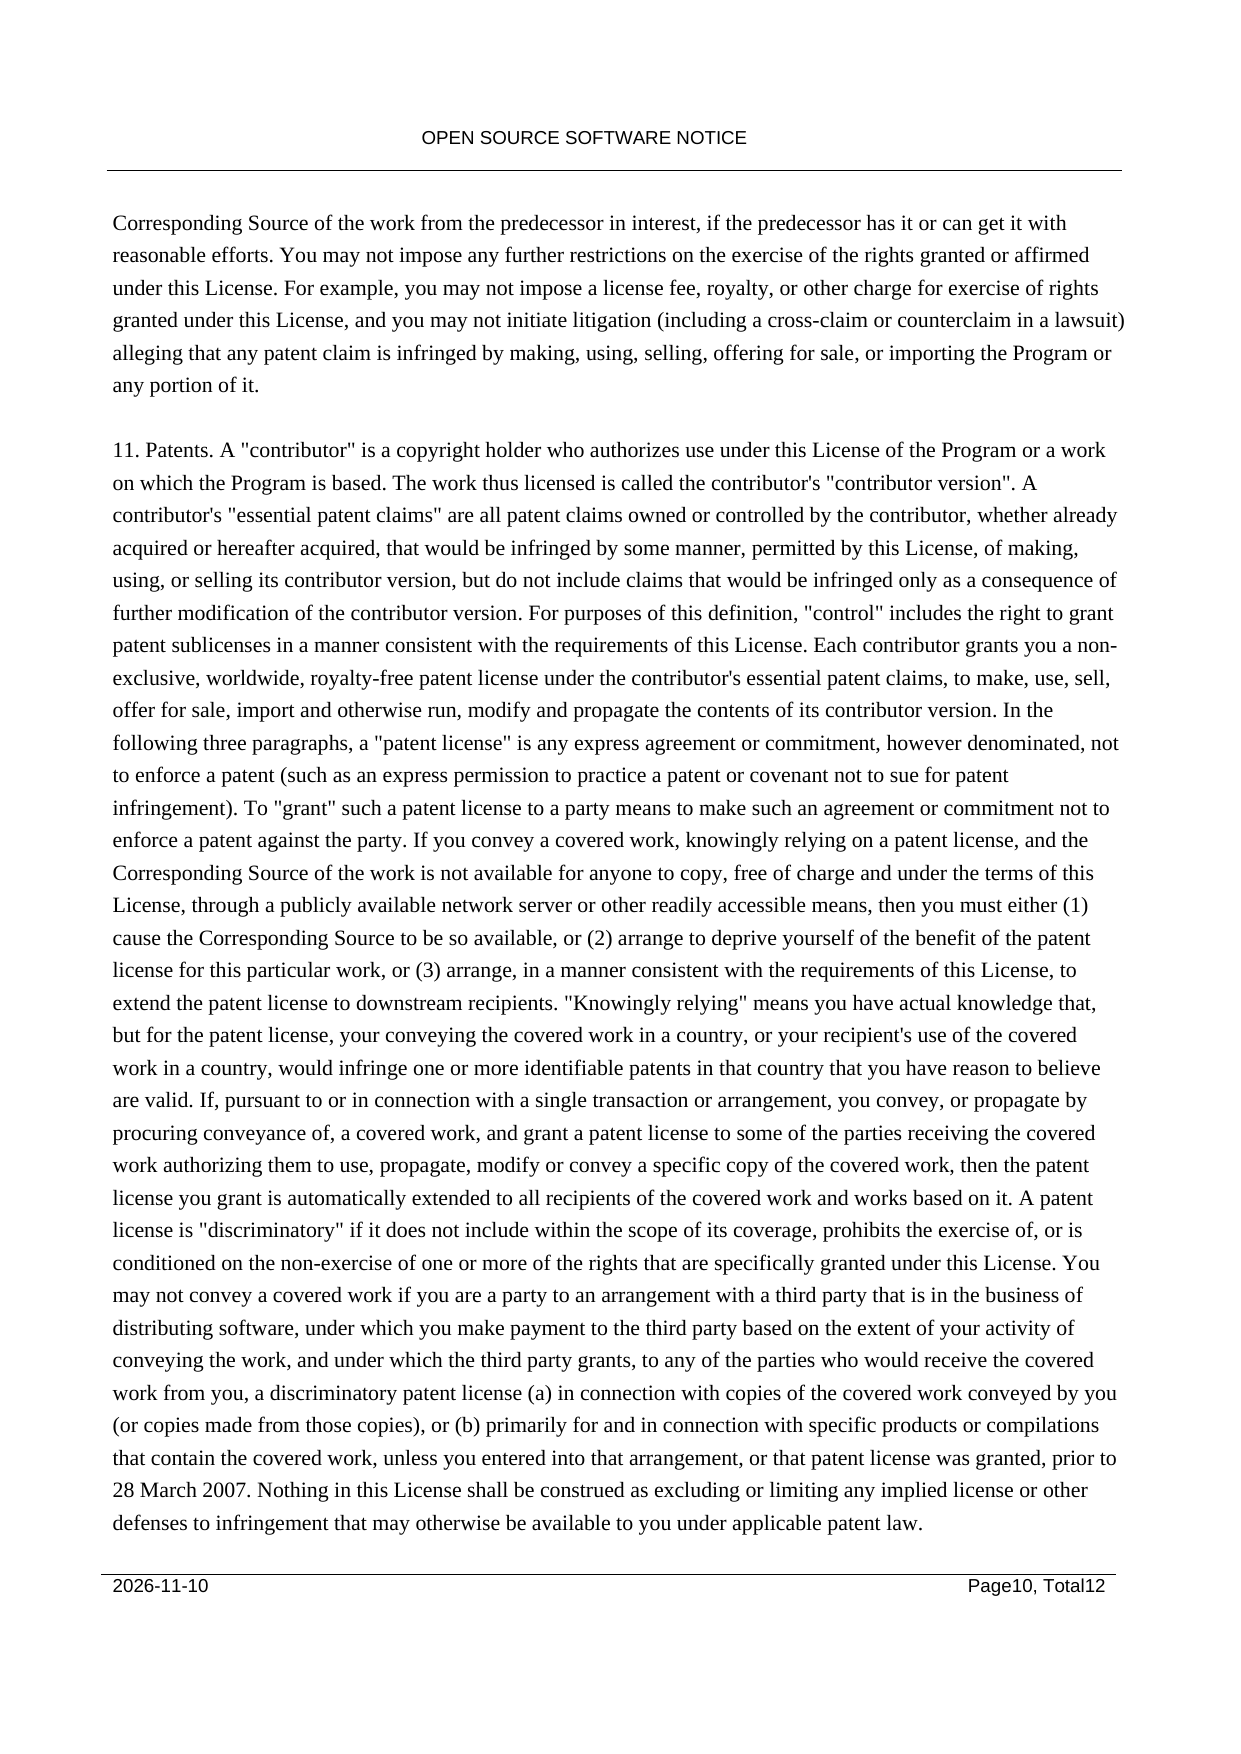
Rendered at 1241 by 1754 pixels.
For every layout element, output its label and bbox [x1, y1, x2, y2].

text [112, 206, 1128, 1539]
